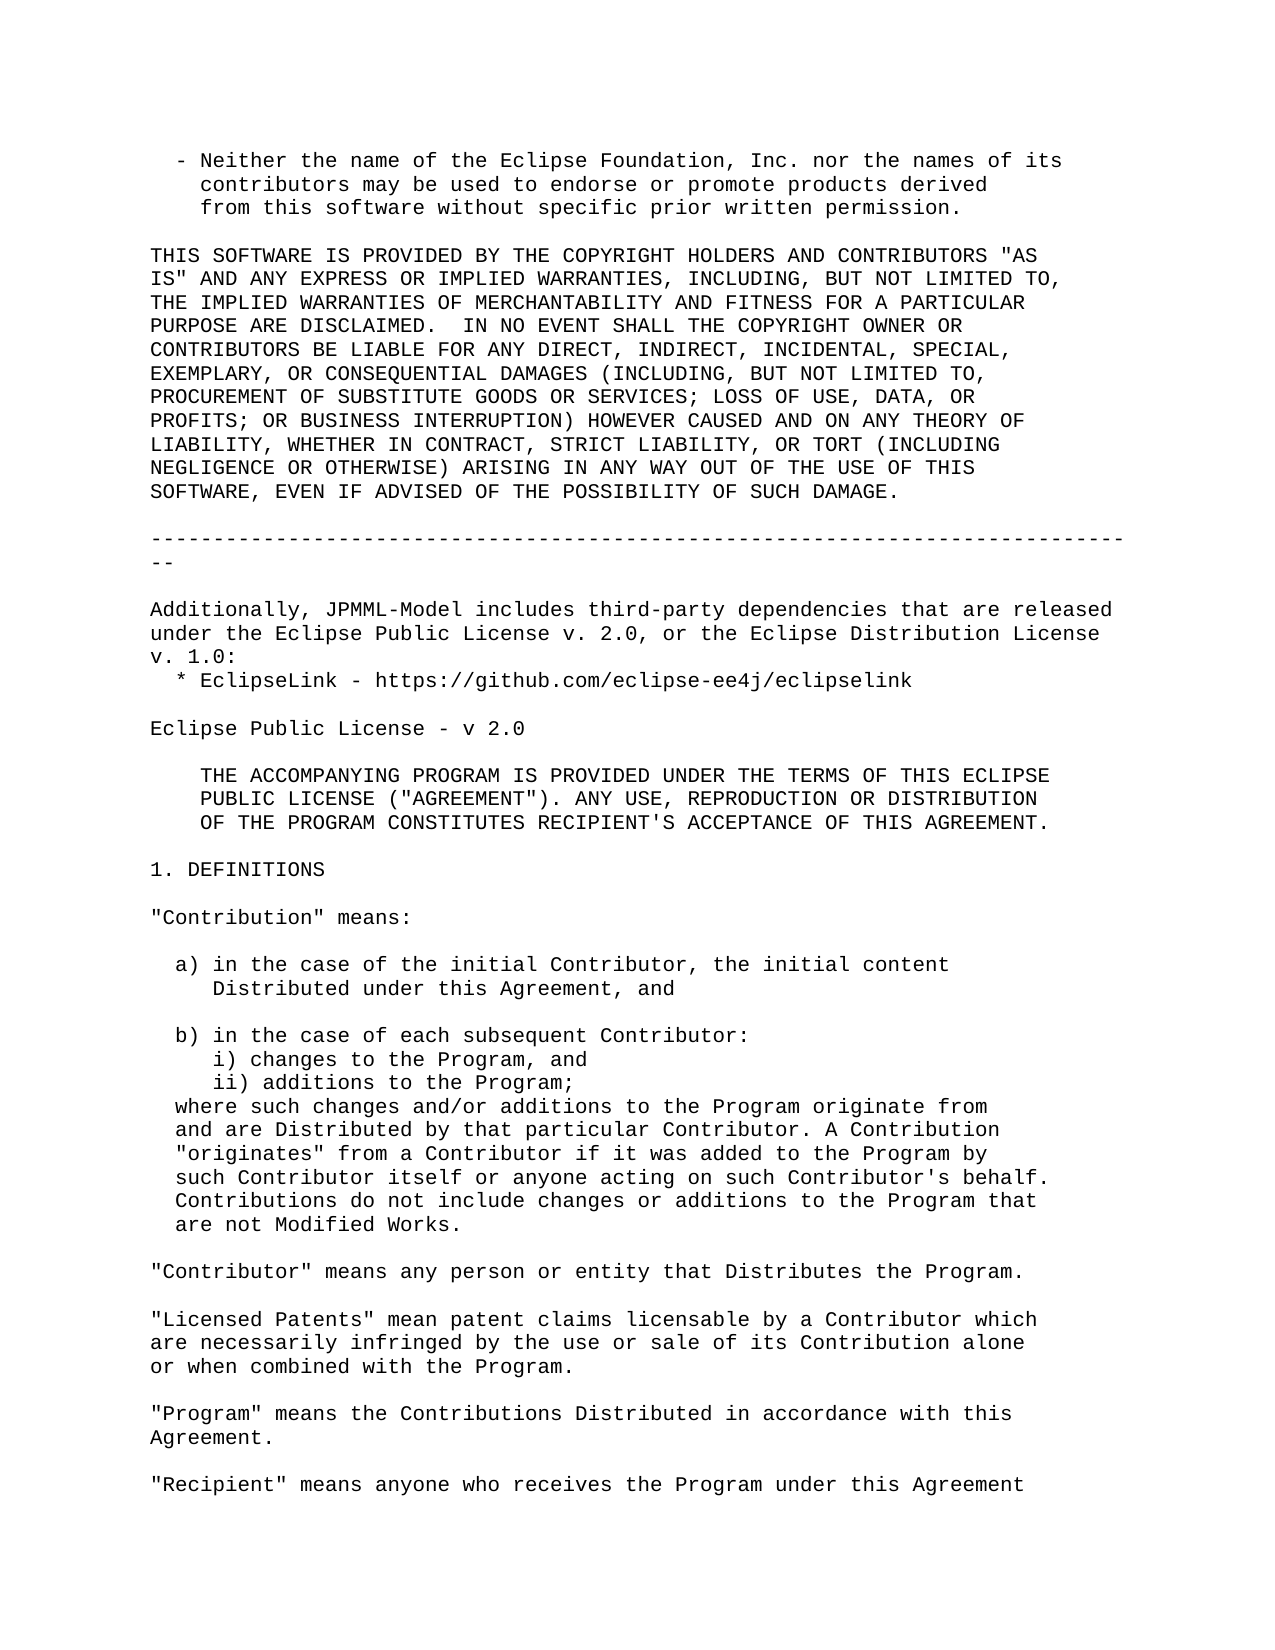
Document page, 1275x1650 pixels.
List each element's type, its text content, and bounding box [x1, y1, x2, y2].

text "Contributor" means any person or entity that Distributes the Program. [150, 1261, 1125, 1285]
text EXEMPLARY, OR CONSEQUENTIAL DAMAGES (INCLUDING, BUT NOT LIMITED TO, [150, 363, 1125, 386]
text OF THE PROGRAM CONSTITUTES RECIPIENT'S ACCEPTANCE OF THIS AGREEMENT. [150, 812, 1125, 836]
text Eclipse Public License - v 2.0 [150, 717, 1125, 741]
text such Contributor itself or anyone acting on such Contributor's behalf. [150, 1167, 1125, 1190]
text PROFITS; OR BUSINESS INTERRUPTION) HOWEVER CAUSED AND ON ANY THEORY OF [150, 410, 1125, 434]
text SOFTWARE, EVEN IF ADVISED OF THE POSSIBILITY OF SUCH DAMAGE. [150, 481, 1125, 505]
text Agreement. [150, 1427, 1125, 1451]
text * EclipseLink - https://github.com/eclipse-ee4j/eclipselink [150, 670, 1125, 694]
text 1. DEFINITIONS [150, 859, 1125, 883]
text "Program" means the Contributions Distributed in accordance with this [150, 1403, 1125, 1427]
text ii) additions to the Program; [150, 1072, 1125, 1096]
text THE ACCOMPANYING PROGRAM IS PROVIDED UNDER THE TERMS OF THIS ECLIPSE [150, 765, 1125, 788]
text where such changes and/or additions to the Program originate from [150, 1096, 1125, 1119]
text "originates" from a Contributor if it was added to the Program by [150, 1143, 1125, 1167]
text b) in the case of each subsequent Contributor: [150, 1025, 1125, 1048]
text and are Distributed by that particular Contributor. A Contribution [150, 1119, 1125, 1143]
text i) changes to the Program, and [150, 1048, 1125, 1072]
text from this software without specific prior written permission. [150, 197, 1125, 221]
text -------------------------------------------------------------------------------- [150, 528, 1125, 576]
text THIS SOFTWARE IS PROVIDED BY THE COPYRIGHT HOLDERS AND CONTRIBUTORS "AS [150, 244, 1125, 268]
text or when combined with the Program. [150, 1356, 1125, 1379]
text NEGLIGENCE OR OTHERWISE) ARISING IN ANY WAY OUT OF THE USE OF THIS [150, 457, 1125, 481]
text Distributed under this Agreement, and [150, 978, 1125, 1001]
text PROCUREMENT OF SUBSTITUTE GOODS OR SERVICES; LOSS OF USE, DATA, OR [150, 386, 1125, 410]
text "Licensed Patents" mean patent claims licensable by a Contributor which [150, 1309, 1125, 1332]
text IS" AND ANY EXPRESS OR IMPLIED WARRANTIES, INCLUDING, BUT NOT LIMITED TO, [150, 268, 1125, 292]
text a) in the case of the initial Contributor, the initial content [150, 954, 1125, 978]
text "Contribution" means: [150, 907, 1125, 930]
text "Recipient" means anyone who receives the Program under this Agreement [150, 1474, 1125, 1498]
text are not Modified Works. [150, 1214, 1125, 1238]
text Additionally, JPMML-Model includes third-party dependencies that are released under the Eclipse Public License v. 2.0, or the Eclipse Distribution License v. 1.0: [150, 599, 1125, 670]
text THE IMPLIED WARRANTIES OF MERCHANTABILITY AND FITNESS FOR A PARTICULAR [150, 292, 1125, 316]
text are necessarily infringed by the use or sale of its Contribution alone [150, 1332, 1125, 1356]
text Contributions do not include changes or additions to the Program that [150, 1190, 1125, 1214]
text LIABILITY, WHETHER IN CONTRACT, STRICT LIABILITY, OR TORT (INCLUDING [150, 434, 1125, 457]
text PUBLIC LICENSE ("AGREEMENT"). ANY USE, REPRODUCTION OR DISTRIBUTION [150, 788, 1125, 812]
text contributors may be used to endorse or promote products derived [150, 174, 1125, 197]
text PURPOSE ARE DISCLAIMED. IN NO EVENT SHALL THE COPYRIGHT OWNER OR [150, 316, 1125, 339]
text CONTRIBUTORS BE LIABLE FOR ANY DIRECT, INDIRECT, INCIDENTAL, SPECIAL, [150, 339, 1125, 363]
text - Neither the name of the Eclipse Foundation, Inc. nor the names of its [150, 150, 1125, 174]
